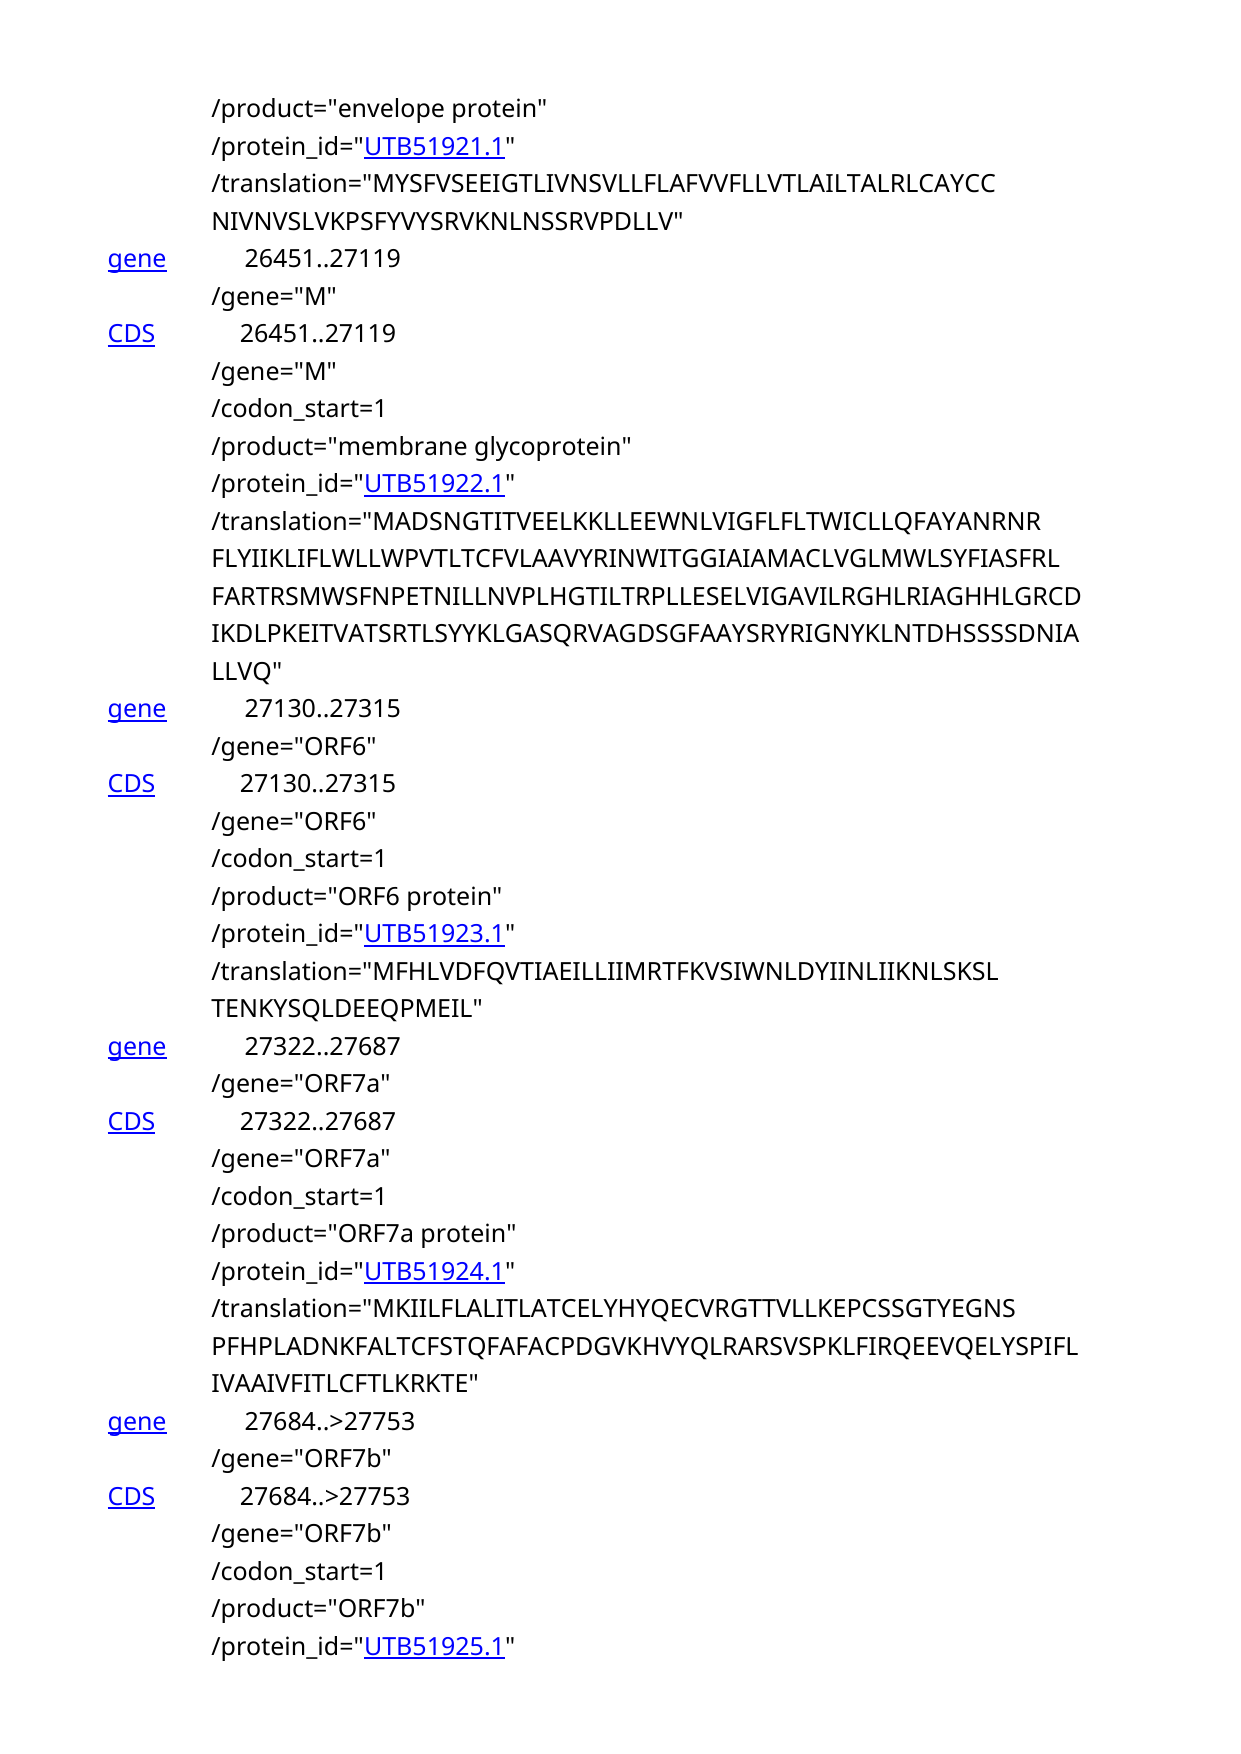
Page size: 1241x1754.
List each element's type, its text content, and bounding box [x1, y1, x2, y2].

text /translation="MKIILFLALITLATCELYHYQECVRGTTVLLKEPCSSGTYEGNS [75, 1289, 1165, 1327]
text gene 27130..27315 [75, 689, 1165, 727]
text /product="envelope protein" [75, 89, 1165, 127]
text FLYIIKLIFLWLLWPVTLTCFVLAAVYRINWITGGIAIAMACLVGLMWLSYFIASFRL [75, 539, 1165, 577]
text /translation="MFHLVDFQVTIAEILLIIMRTFKVSIWNLDYIINLIIKNLSKSL [75, 952, 1165, 989]
text /gene="ORF7b" [75, 1514, 1165, 1552]
text /product="ORF7a protein" [75, 1214, 1165, 1252]
text /gene="M" [75, 352, 1165, 389]
text /protein_id="UTB51922.1" [75, 464, 1165, 502]
text /product="ORF6 protein" [75, 877, 1165, 914]
text /gene="ORF7b" [75, 1439, 1165, 1477]
text /protein_id="UTB51921.1" [75, 127, 1165, 164]
text /gene="ORF7a" [75, 1139, 1165, 1177]
text IVAAIVFITLCFTLKRKTE" [75, 1364, 1165, 1402]
text NIVNVSLVKPSFYVYSRVKNLNSSRVPDLLV" [75, 202, 1165, 239]
text LLVQ" [75, 652, 1165, 689]
text PFHPLADNKFALTCFSTQFAFACPDGVKHVYQLRARSVSPKLFIRQEEVQELYSPIFL [75, 1327, 1165, 1364]
text /codon_start=1 [75, 1552, 1165, 1589]
text IKDLPKEITVATSRTLSYYKLGASQRVAGDSGFAAYSRYRIGNYKLNTDHSSSSDNIA [75, 614, 1165, 652]
text /translation="MADSNGTITVEELKKLLEEWNLVIGFLFLTWICLLQFAYANRNR [75, 502, 1165, 539]
text CDS 27322..27687 [75, 1102, 1165, 1139]
text CDS 27130..27315 [75, 764, 1165, 802]
text /product="ORF7b" [75, 1589, 1165, 1627]
text /codon_start=1 [75, 1177, 1165, 1214]
text FARTRSMWSFNPETNILLNVPLHGTILTRPLLESELVIGAVILRGHLRIAGHHLGRCD [75, 577, 1165, 614]
text /protein_id="UTB51925.1" [75, 1627, 1165, 1664]
text CDS 26451..27119 [75, 314, 1165, 352]
text /translation="MYSFVSEEIGTLIVNSVLLFLAFVVFLLVTLAILTALRLCAYCC [75, 164, 1165, 202]
text /protein_id="UTB51923.1" [75, 914, 1165, 952]
text gene 27684..>27753 [75, 1402, 1165, 1439]
text /gene="ORF6" [75, 802, 1165, 839]
text /protein_id="UTB51924.1" [75, 1252, 1165, 1289]
text /gene="ORF7a" [75, 1064, 1165, 1102]
text /gene="M" [75, 277, 1165, 314]
text TENKYSQLDEEQPMEIL" [75, 989, 1165, 1027]
text /codon_start=1 [75, 839, 1165, 877]
text gene 27322..27687 [75, 1027, 1165, 1064]
text /codon_start=1 [75, 389, 1165, 427]
text CDS 27684..>27753 [75, 1477, 1165, 1514]
text /gene="ORF6" [75, 727, 1165, 764]
text gene 26451..27119 [75, 239, 1165, 277]
text /product="membrane glycoprotein" [75, 427, 1165, 464]
